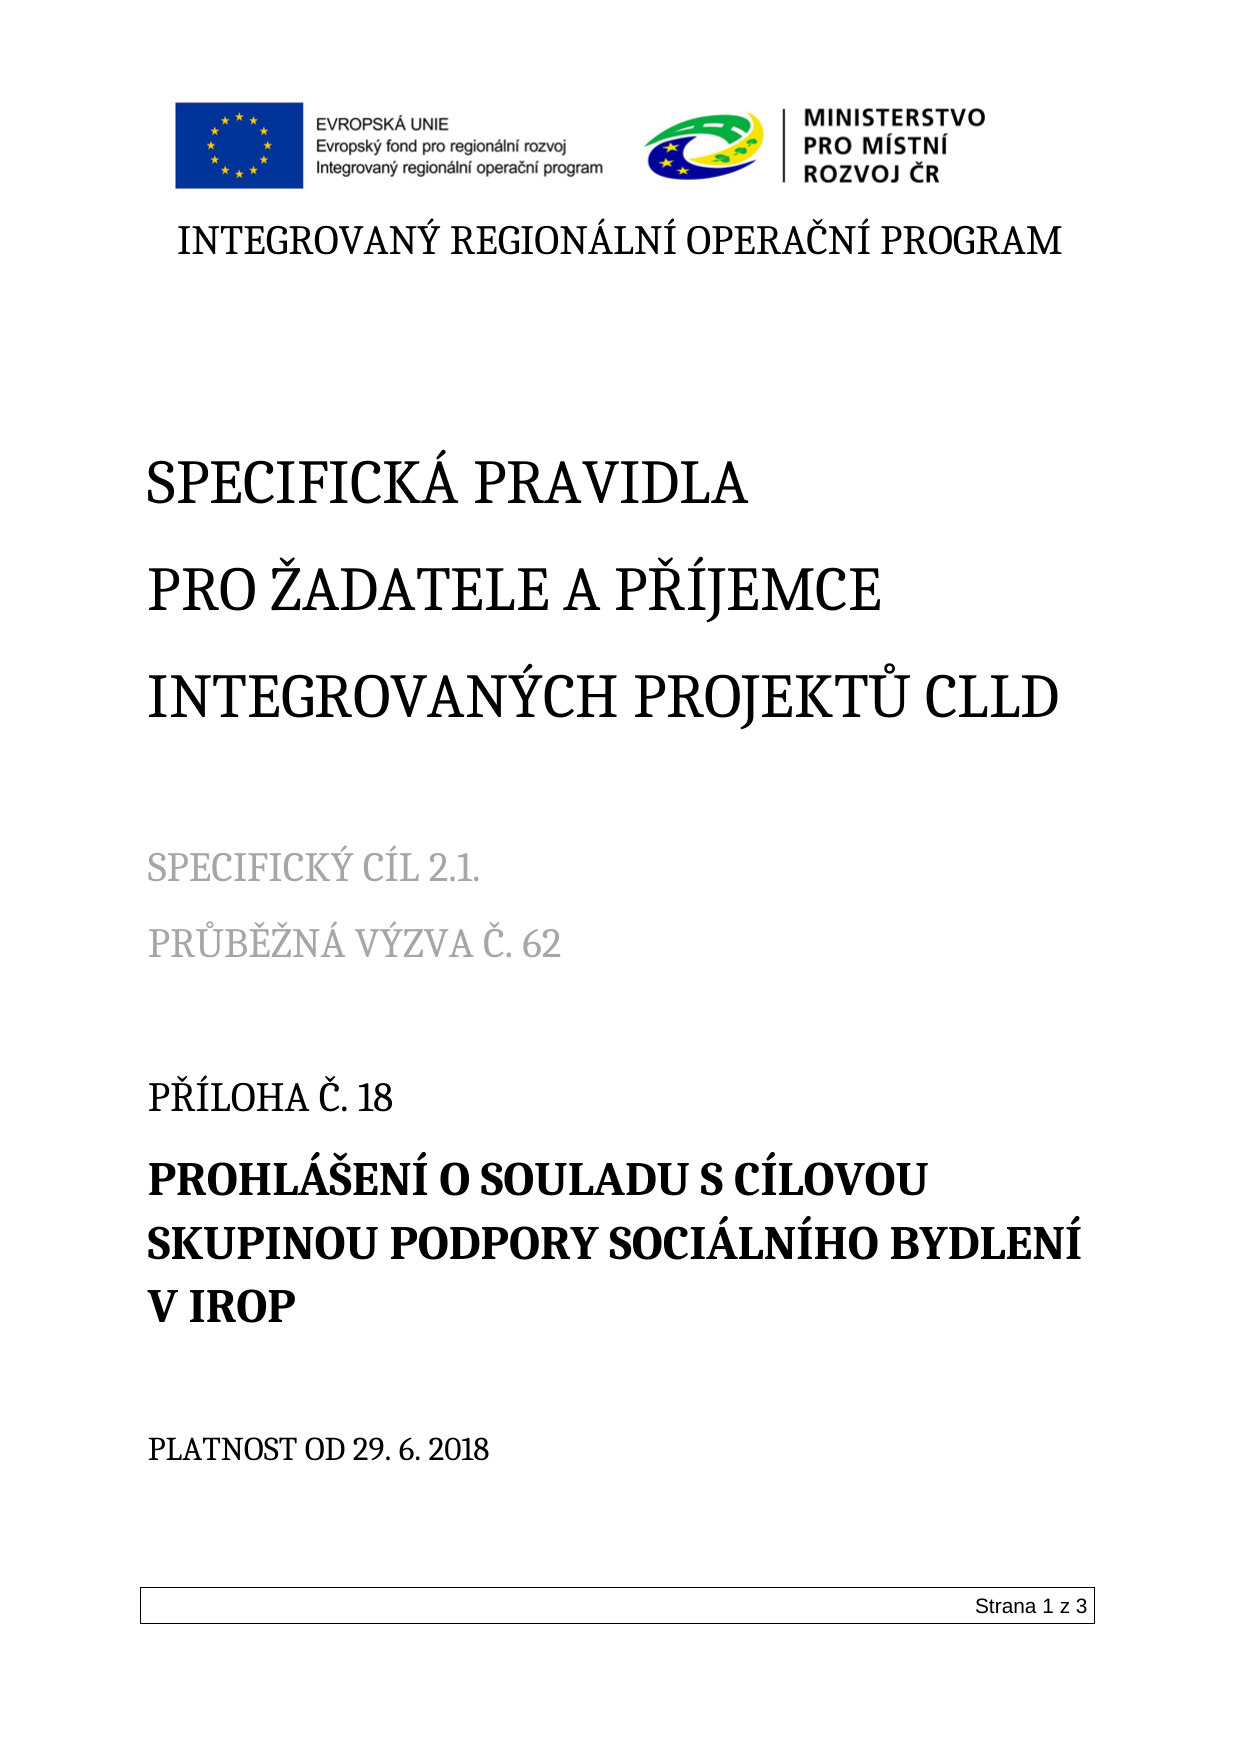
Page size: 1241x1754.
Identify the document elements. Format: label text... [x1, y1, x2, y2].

text SPECIFICKÝ CÍL 2.1. [148, 844, 1093, 892]
text pLATNOST OD 29. 6. 2018 [148, 1430, 1093, 1469]
text INTEGROVANÝ REGIONÁLNÍ OPERAČNÍ PROGRAM [148, 217, 1093, 265]
text PŘÍLOHA Č. 18 [148, 1074, 1093, 1122]
picture [147, 73, 1013, 217]
text průběžná výzva č. 62 [148, 920, 1093, 968]
text SPECIFICKÁ PRAVIDLA [148, 447, 1093, 519]
text integrovaných projektŮ CLLD [148, 661, 1093, 733]
text Prohlášení o souladu s cílovou skupinou podpory sociálního bydlení v irop [148, 1153, 1093, 1334]
text PRO ŽADATELE A PŘÍJEMCE [148, 554, 1093, 626]
